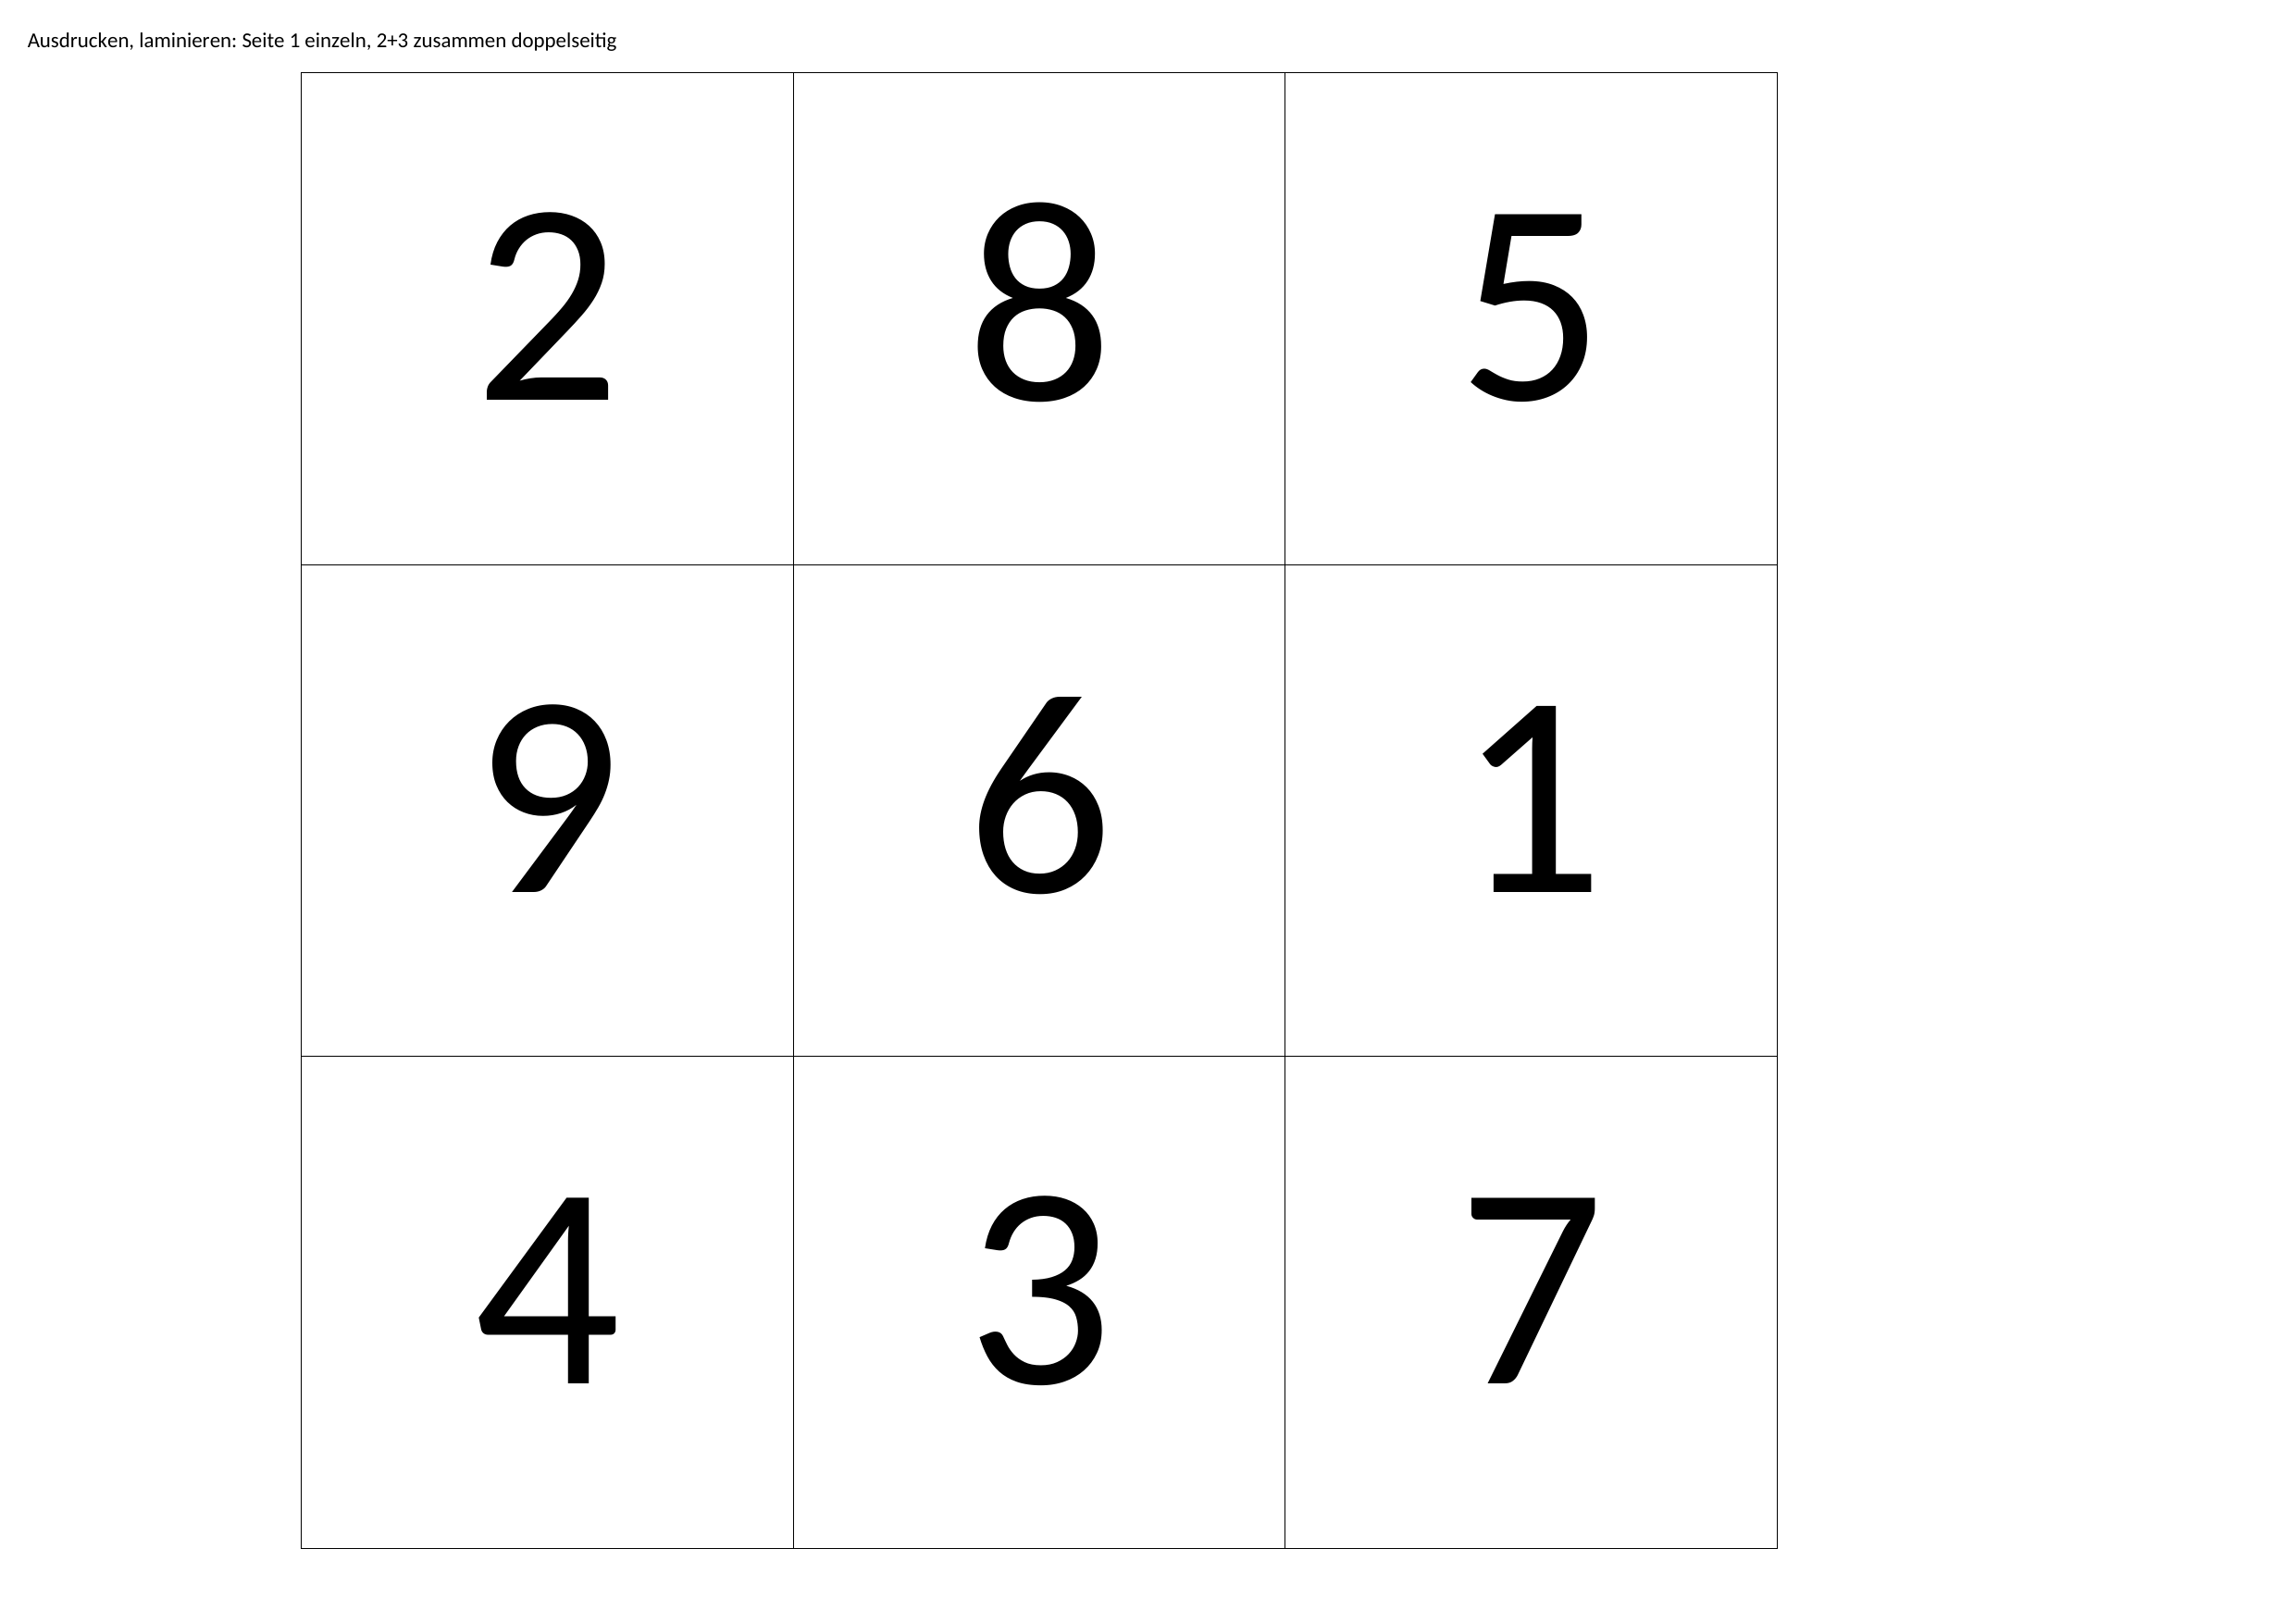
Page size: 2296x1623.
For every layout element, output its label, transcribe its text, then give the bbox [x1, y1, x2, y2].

table_cell 7 [1285, 1057, 1777, 1548]
table_header 5 [1285, 73, 1777, 564]
table_cell 6 [794, 565, 1285, 1056]
table_cell 9 [302, 565, 793, 1056]
table_cell 1 [1285, 565, 1777, 1056]
table_cell 4 [302, 1057, 793, 1548]
table_header 2 [302, 73, 793, 564]
table_cell 3 [794, 1057, 1285, 1548]
table_header 8 [794, 73, 1285, 564]
text Ausdrucken, laminieren: Seite 1 einzeln, 2+3 zusammen doppelseitig [27, 27, 2226, 54]
